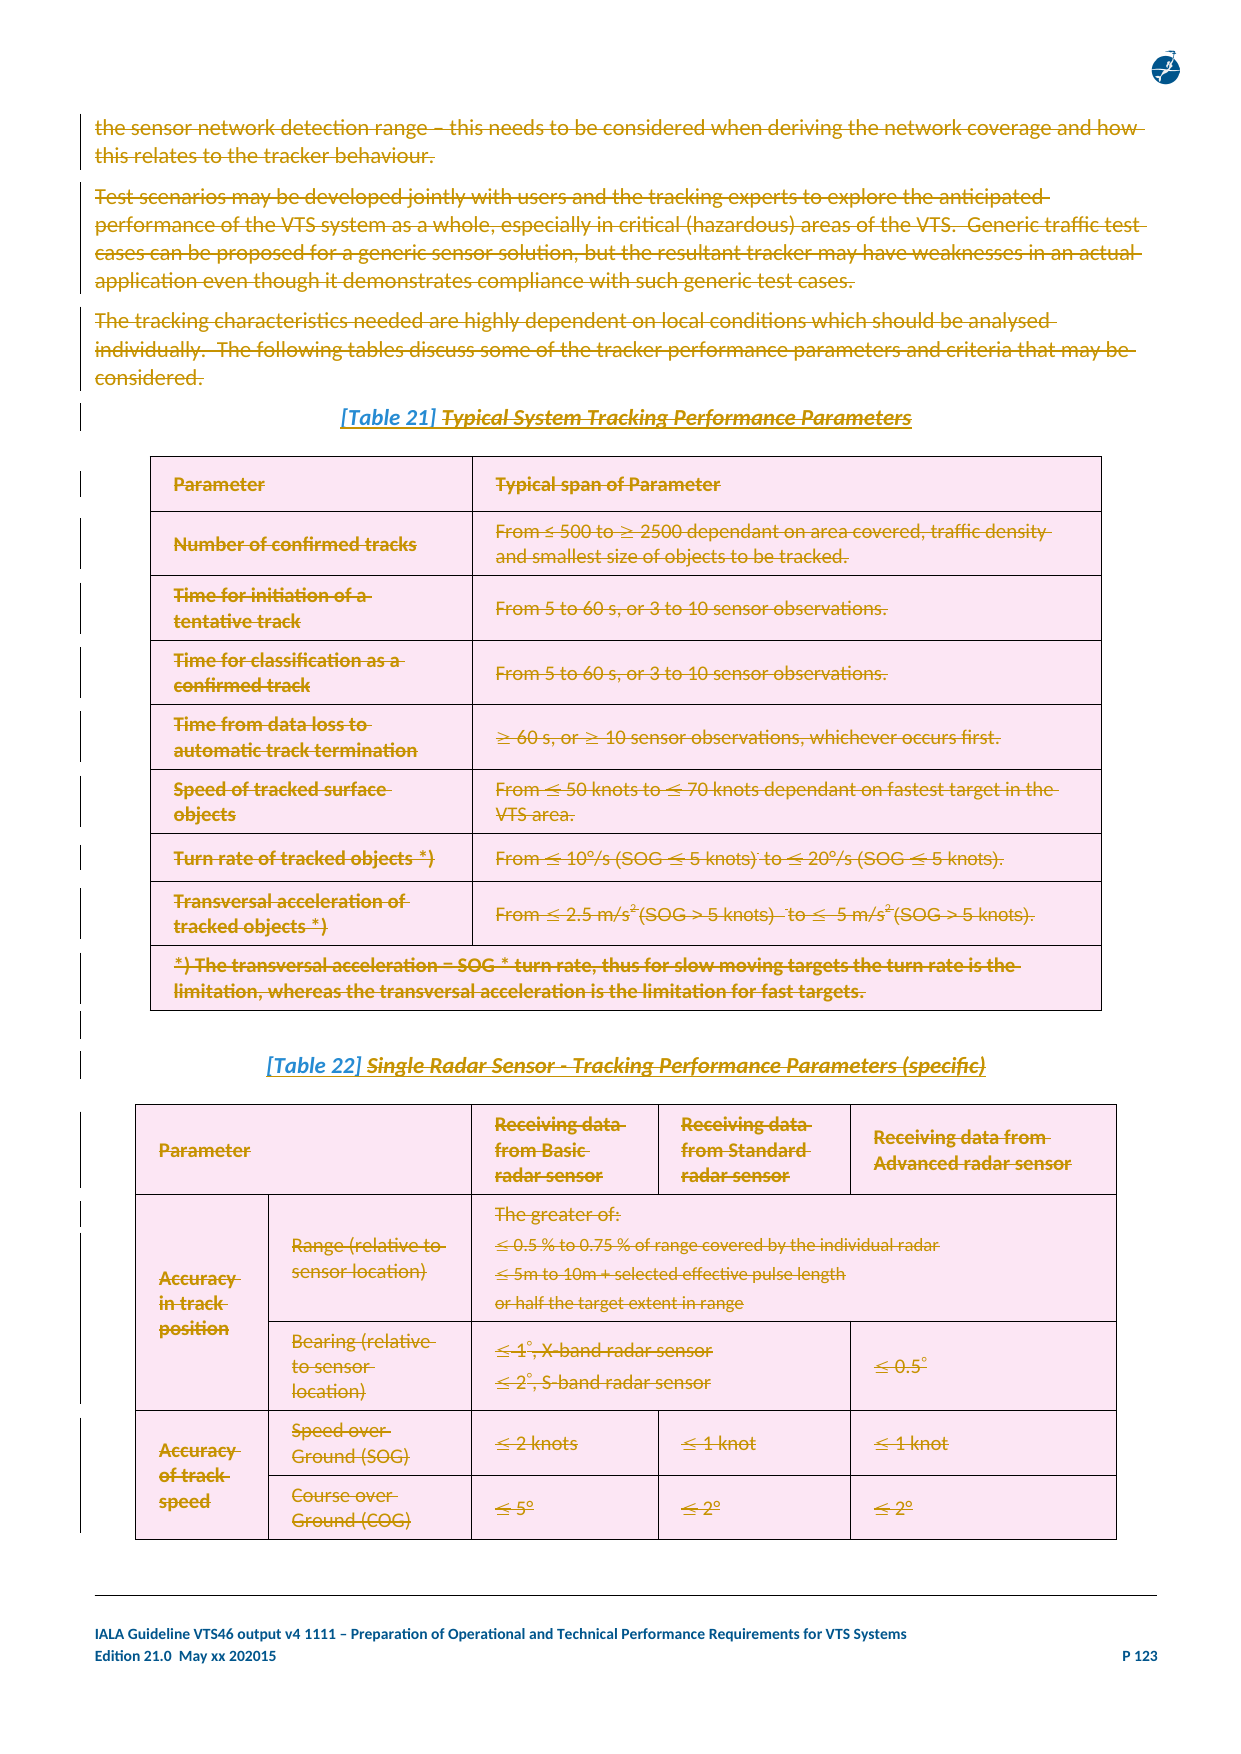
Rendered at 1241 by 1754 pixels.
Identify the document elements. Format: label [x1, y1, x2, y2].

picture [1120, 0, 1239, 119]
